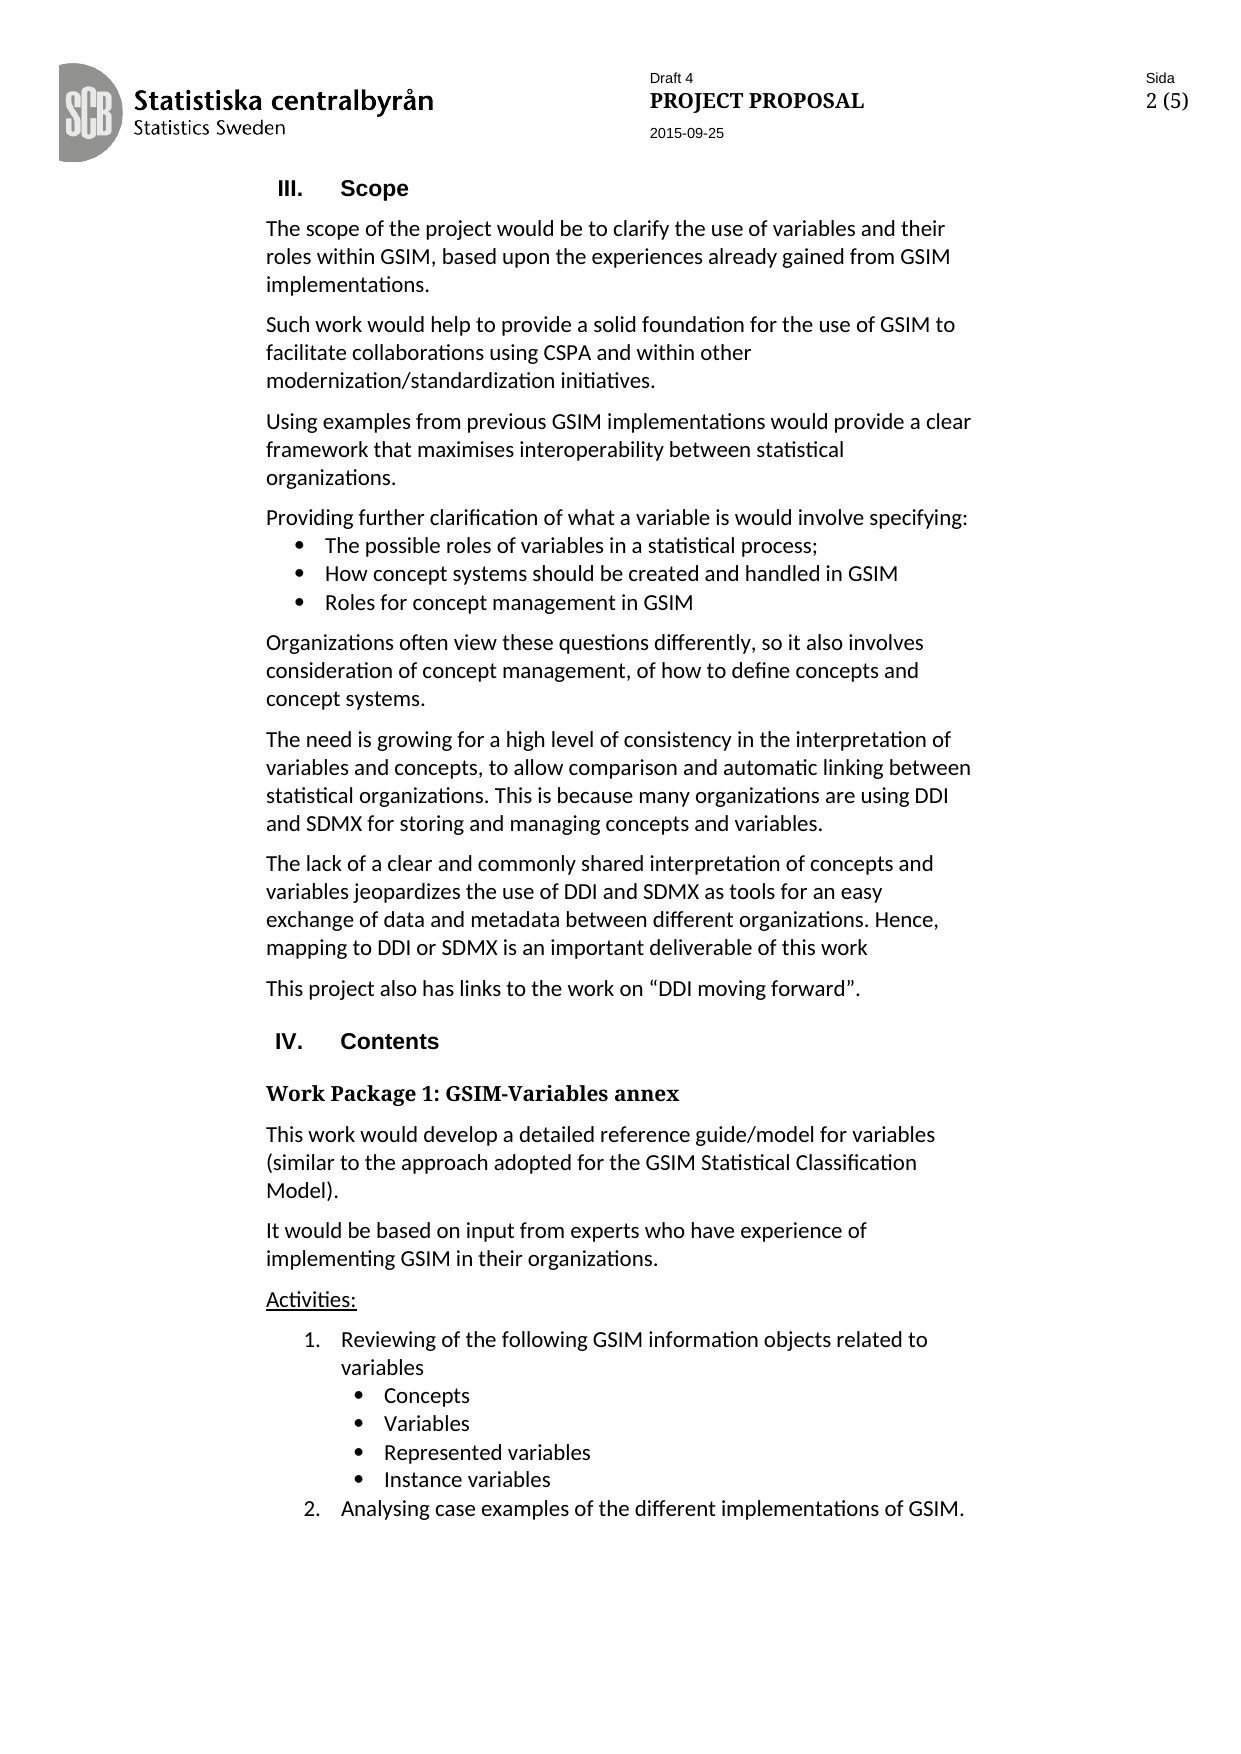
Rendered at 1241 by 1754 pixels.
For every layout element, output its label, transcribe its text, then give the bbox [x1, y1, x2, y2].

text This project also has links to the work on “DDI moving forward”. [266, 974, 974, 1002]
subtitle Scope [303, 174, 974, 201]
text The need is growing for a high level of consistency in the interpretation of variables and concepts, to allow comparison and automatic linking between statistical organizations. This is because many organizations are using DDI and SDMX for storing and managing concepts and variables. [266, 725, 974, 837]
text Such work would help to provide a solid foundation for the use of GSIM to facilitate collaborations using CSPA and within other modernization/standardization initiatives. [266, 310, 974, 394]
subtitle Contents [303, 1027, 974, 1054]
text The scope of the project would be to clarify the use of variables and their roles within GSIM, based upon the experiences already gained from GSIM implementations. [266, 214, 974, 298]
list How concept systems should be created and handled in GSIM [295, 559, 974, 588]
text This work would develop a detailed reference guide/model for variables (similar to the approach adopted for the GSIM Statistical Classification Model). [266, 1120, 974, 1204]
text Organizations often view these questions differently, so it also involves consideration of concept management, of how to define concepts and concept systems. [266, 628, 974, 712]
list Reviewing of the following GSIM information objects related to variables [303, 1326, 974, 1382]
text Providing further clarification of what a variable is would involve specifying: [266, 503, 974, 532]
picture [59, 59, 437, 167]
text The lack of a clear and commonly shared interpretation of concepts and variables jeopardizes the use of DDI and SDMX as tools for an easy exchange of data and metadata between different organizations. Hence, mapping to DDI or SDMX is an important deliverable of this work [266, 849, 974, 961]
text Work Package 1: GSIM-Variables annex [266, 1079, 974, 1107]
list The possible roles of variables in a statistical process; [295, 532, 974, 559]
list Represented variables [354, 1438, 974, 1466]
list Analysing case examples of the different implementations of GSIM. [303, 1494, 974, 1522]
text Using examples from previous GSIM implementations would provide a clear framework that maximises interoperability between statistical organizations. [266, 407, 974, 491]
list Instance variables [354, 1466, 974, 1494]
list Roles for concept management in GSIM [295, 588, 974, 616]
list Concepts [354, 1382, 974, 1409]
list Variables [354, 1409, 974, 1438]
text It would be based on input from experts who have experience of implementing GSIM in their organizations. [266, 1216, 974, 1272]
text Activities: [266, 1285, 974, 1313]
